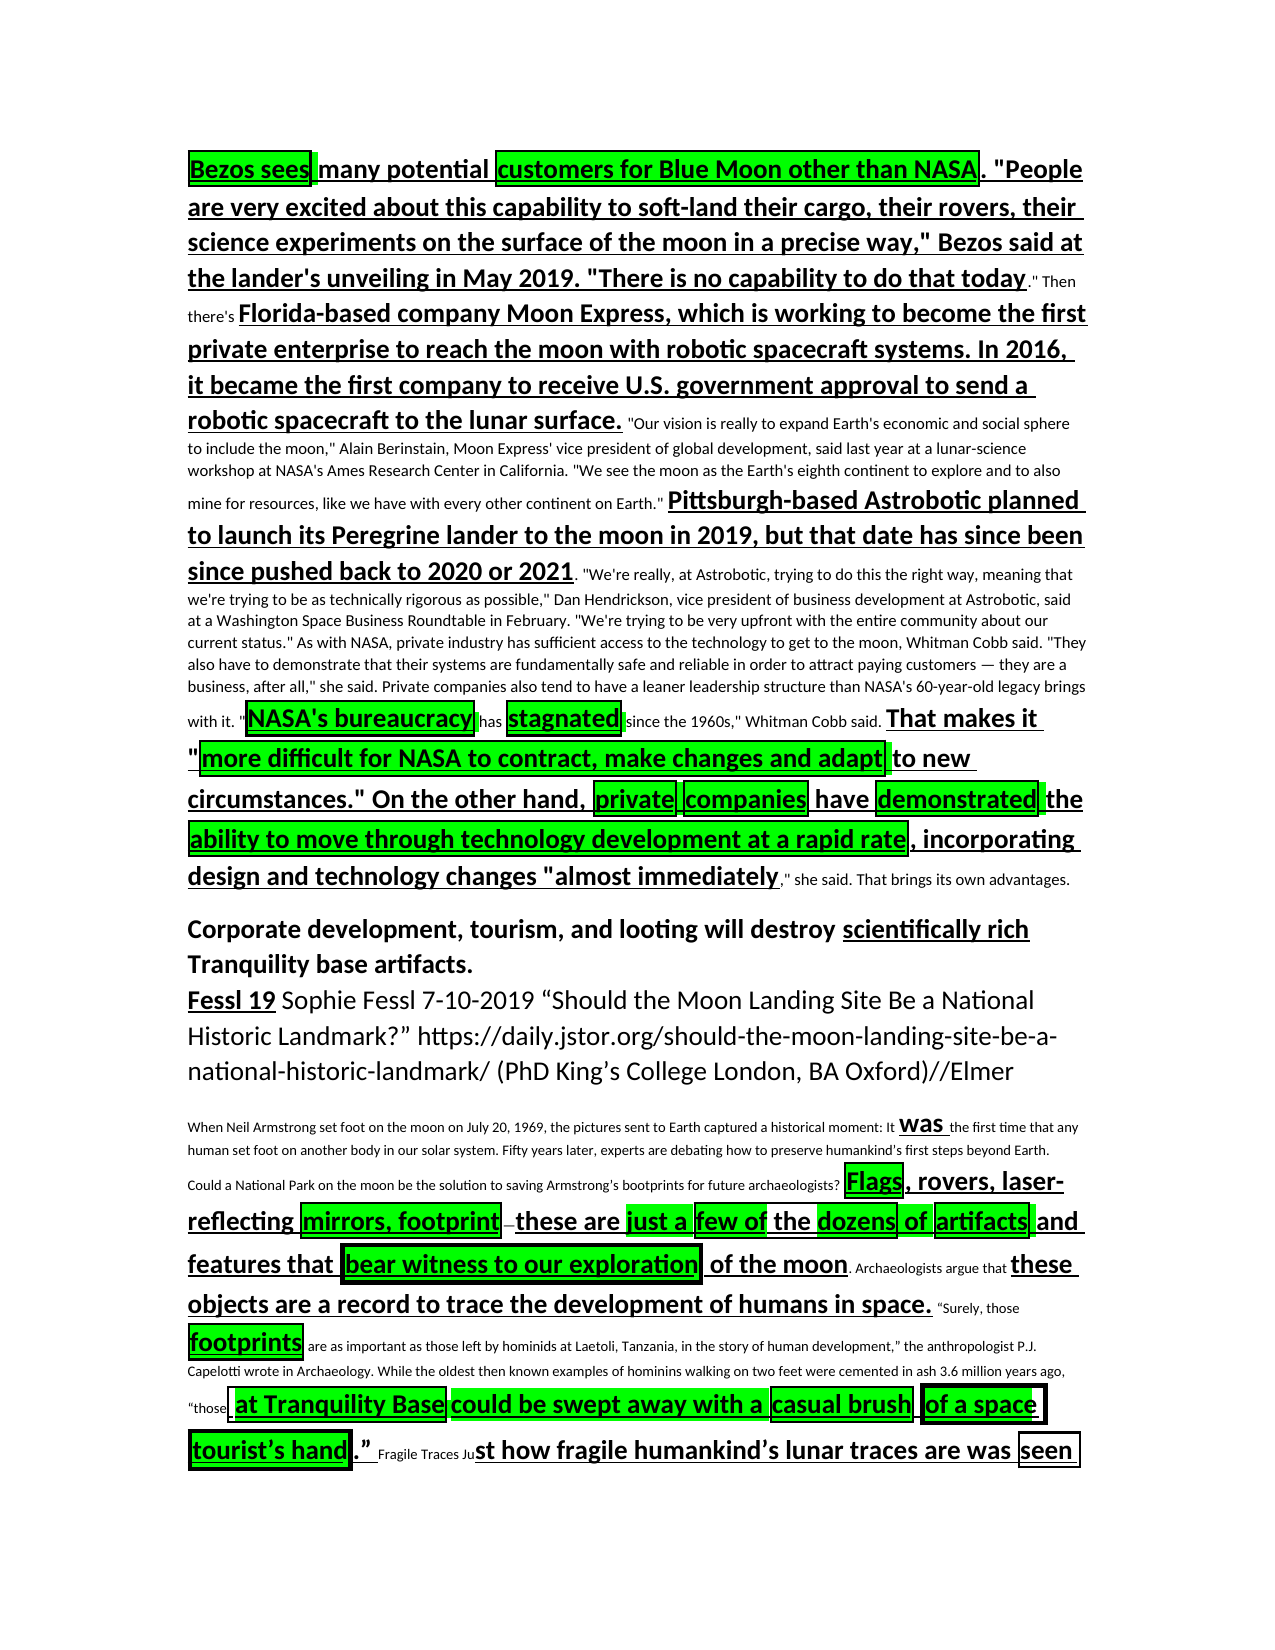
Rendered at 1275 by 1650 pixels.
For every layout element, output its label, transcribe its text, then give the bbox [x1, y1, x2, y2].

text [187, 1107, 1087, 1471]
subtitle Corporate development, tourism, and looting will destroy scientifically rich Tranquility base artifacts. [187, 912, 1087, 981]
text Fessl 19 Sophie Fessl 7-10-2019 “Should the Moon Landing Site Be a National Historic Landmark?” https://daily.jstor.org/should-the-moon-landing-site-be-a-national-historic-landmark/ (PhD King’s College London, BA Oxford)//Elmer [187, 983, 1087, 1087]
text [187, 150, 1087, 893]
